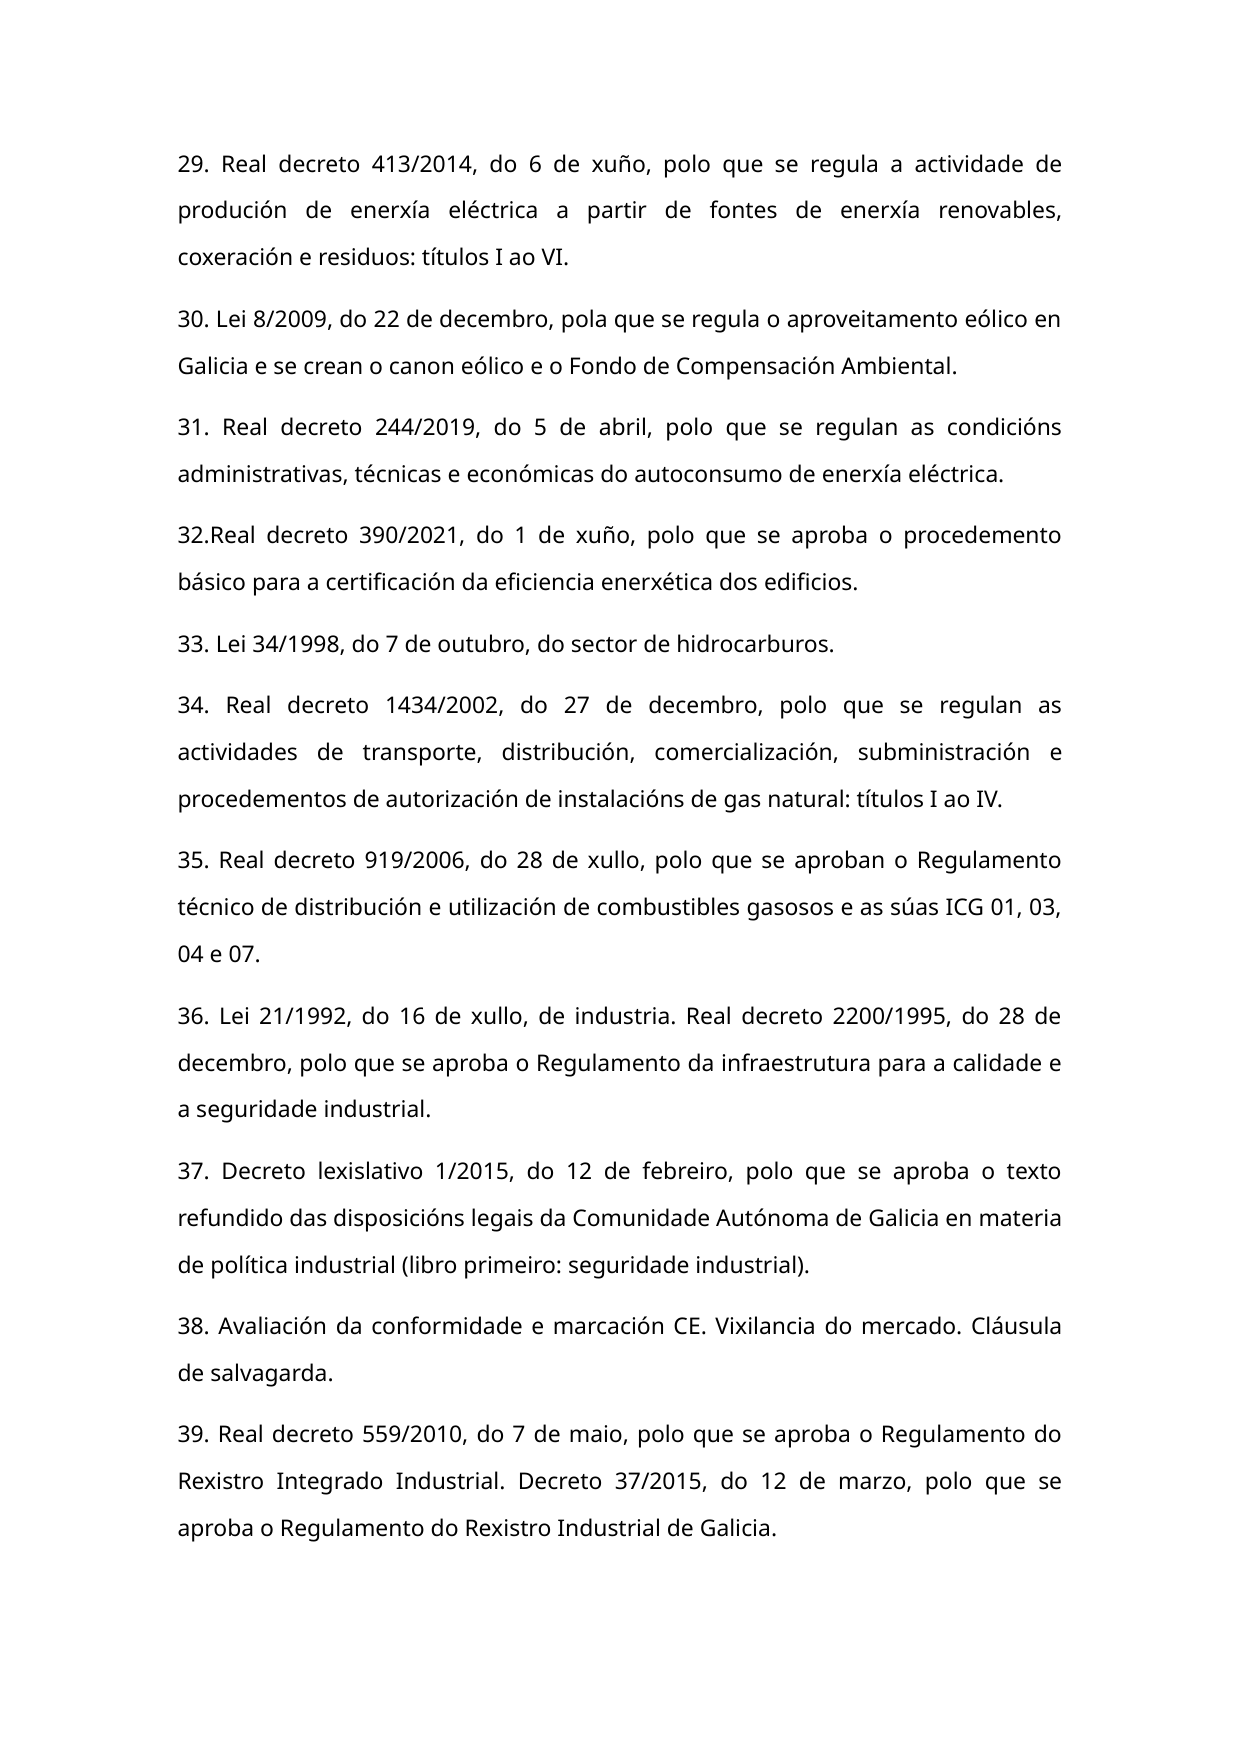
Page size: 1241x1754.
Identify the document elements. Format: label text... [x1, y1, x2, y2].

text 32.Real decreto 390/2021, do 1 de xuño, polo que se aproba o procedemento básico para a certificación da eficiencia enerxética dos edificios. [177, 519, 1063, 598]
text 37. Decreto lexislativo 1/2015, do 12 de febreiro, polo que se aproba o texto refundido das disposicións legais da Comunidade Autónoma de Galicia en materia de política industrial (libro primeiro: seguridade industrial). [177, 1155, 1063, 1280]
text 39. Real decreto 559/2010, do 7 de maio, polo que se aproba o Regulamento do Rexistro Integrado Industrial. Decreto 37/2015, do 12 de marzo, polo que se aproba o Regulamento do Rexistro Industrial de Galicia. [177, 1418, 1063, 1543]
text 29. Real decreto 413/2014, do 6 de xuño, polo que se regula a actividade de produción de enerxía eléctrica a partir de fontes de enerxía renovables, coxeración e residuos: títulos I ao VI. [177, 148, 1063, 273]
text 31. Real decreto 244/2019, do 5 de abril, polo que se regulan as condicións administrativas, técnicas e económicas do autoconsumo de enerxía eléctrica. [177, 411, 1063, 489]
text 34. Real decreto 1434/2002, do 27 de decembro, polo que se regulan as actividades de transporte, distribución, comercialización, subministración e procedementos de autorización de instalacións de gas natural: títulos I ao IV. [177, 689, 1063, 814]
text 33. Lei 34/1998, do 7 de outubro, do sector de hidrocarburos. [177, 628, 1063, 659]
text 38. Avaliación da conformidade e marcación CE. Vixilancia do mercado. Cláusula de salvagarda. [177, 1310, 1063, 1388]
text 30. Lei 8/2009, do 22 de decembro, pola que se regula o aproveitamento eólico en Galicia e se crean o canon eólico e o Fondo de Compensación Ambiental. [177, 303, 1063, 381]
text 36. Lei 21/1992, do 16 de xullo, de industria. Real decreto 2200/1995, do 28 de decembro, polo que se aproba o Regulamento da infraestrutura para a calidade e a seguridade industrial. [177, 1000, 1063, 1125]
text 35. Real decreto 919/2006, do 28 de xullo, polo que se aproban o Regulamento técnico de distribución e utilización de combustibles gasosos e as súas ICG 01, 03, 04 e 07. [177, 844, 1063, 969]
